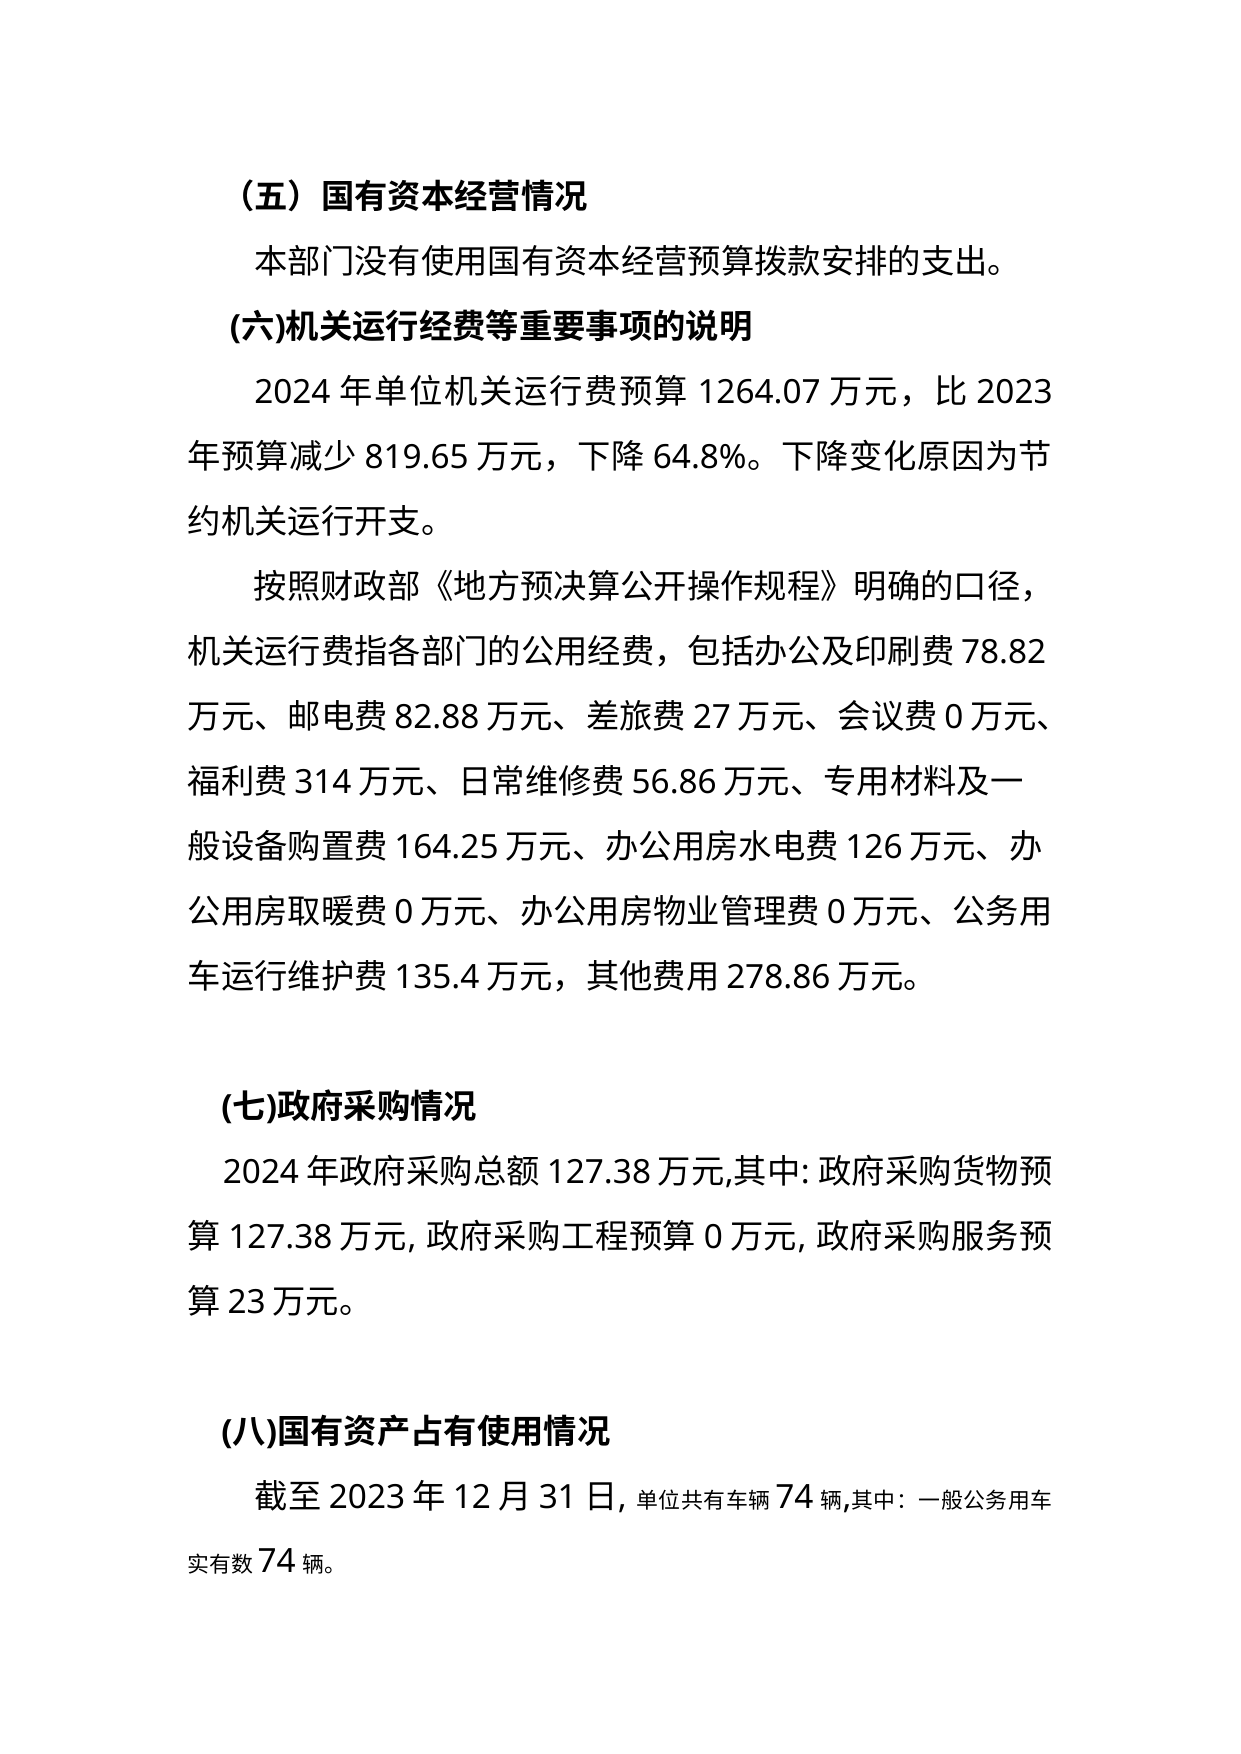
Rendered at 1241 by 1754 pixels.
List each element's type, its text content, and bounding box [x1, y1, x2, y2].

text 2024年单位机关运行费预算1264.07万元，比2023年预算减少819.65万元，下降64.8%。下降变化原因为节约机关运行开支。 [187, 357, 1053, 552]
text (六)机关运行经费等重要事项的说明 [187, 292, 1053, 357]
text 本部门没有使用国有资本经营预算拨款安排的支出。 [187, 227, 1053, 292]
text 截至2023年12月31日, 单位共有车辆74辆,其中：一般公务用车实有数74辆。 [187, 1462, 1053, 1592]
text (八)国有资产占有使用情况 [187, 1397, 1053, 1462]
text (七)政府采购情况 [187, 1072, 1053, 1137]
text 按照财政部《地方预决算公开操作规程》明确的口径，机关运行费指各部门的公用经费，包括办公及印刷费78.82万元、邮电费82.88万元、差旅费27万元、会议费0万元、福利费314万元、日常维修费56.86万元、专用材料及一般设备购置费164.25万元、办公用房水电费126万元、办公用房取暖费0万元、办公用房物业管理费0万元、公务用车运行维护费135.4万元，其他费用278.86万元。 [187, 552, 1053, 1007]
text 2024年政府采购总额127.38万元,其中: 政府采购货物预算127.38万元, 政府采购工程预算0万元, 政府采购服务预算23万元。 [187, 1137, 1053, 1332]
text （五）国有资本经营情况 [187, 162, 1053, 227]
